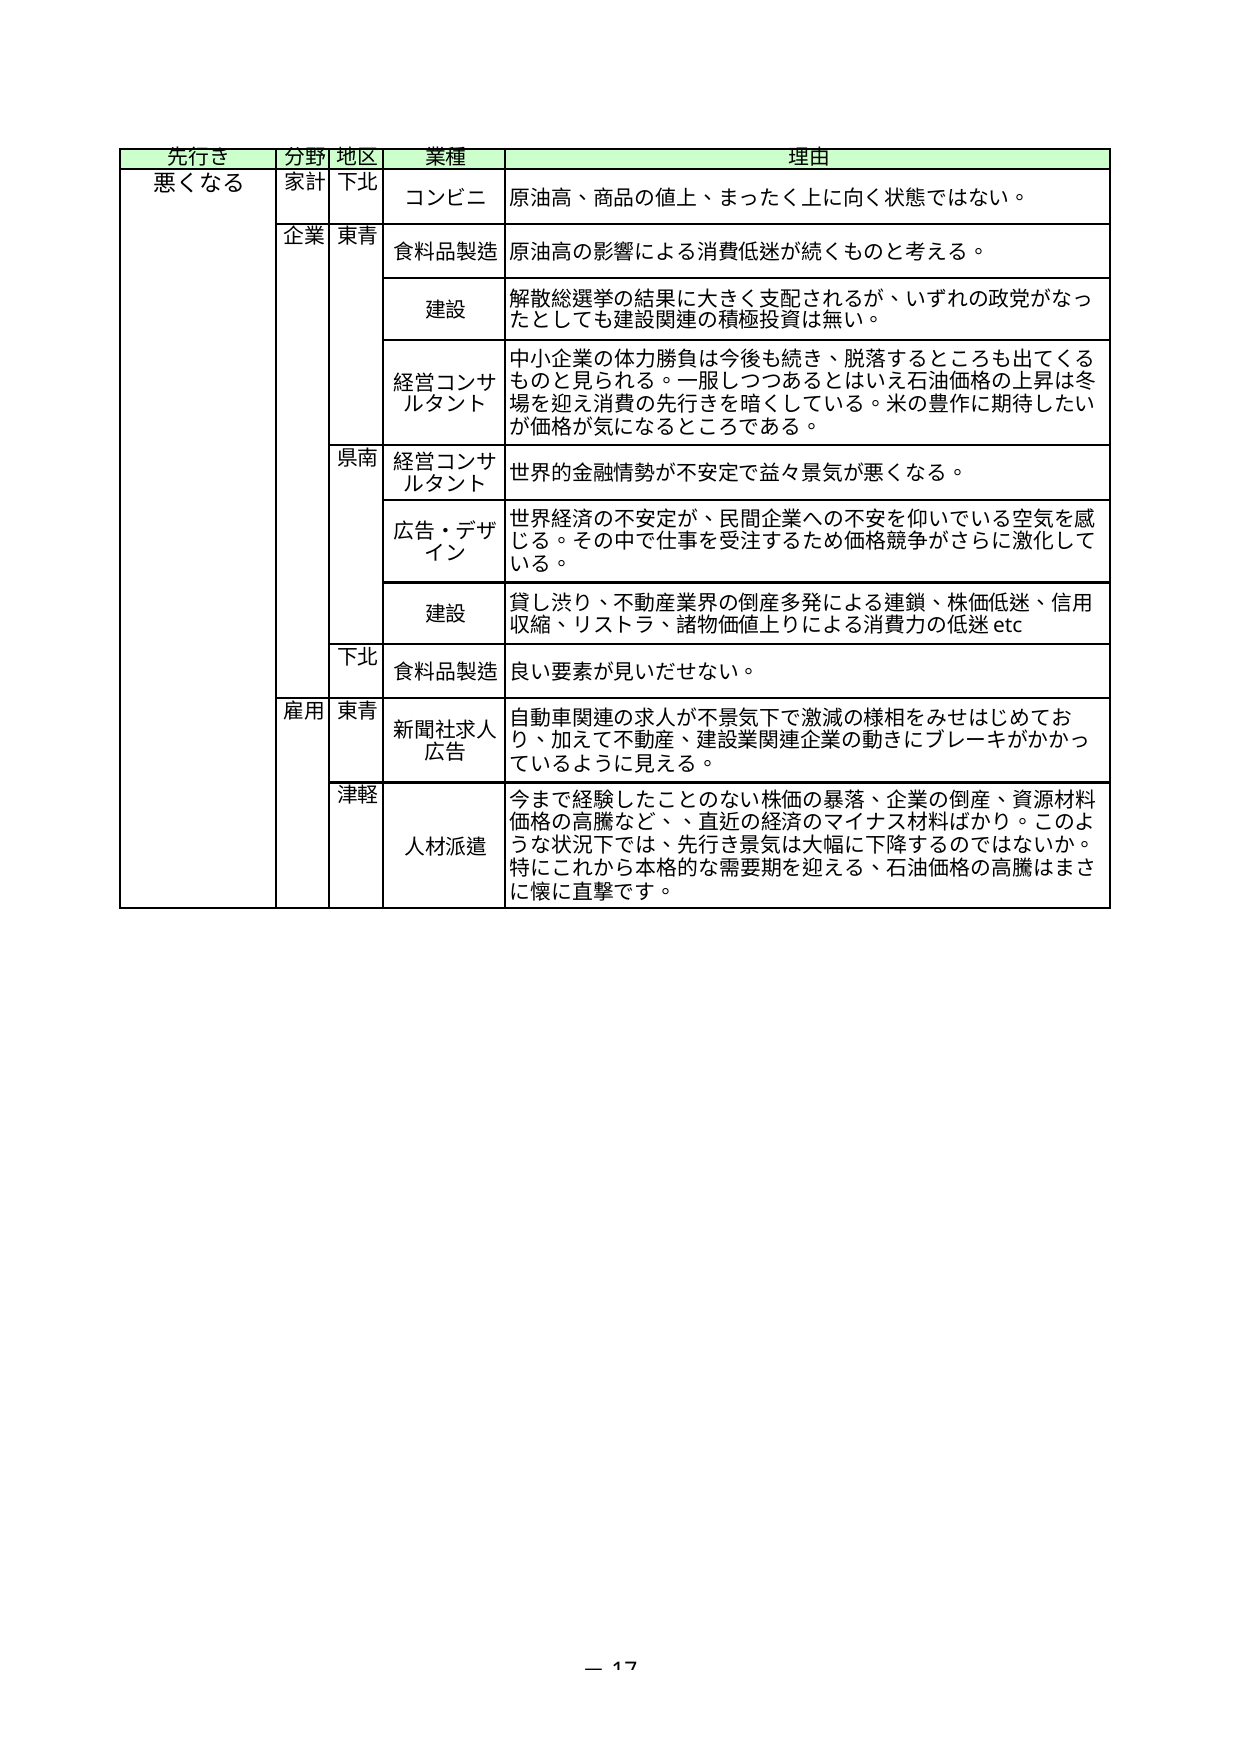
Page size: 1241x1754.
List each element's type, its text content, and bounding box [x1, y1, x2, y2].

table_cell 良い要素が見いだせない。 [506, 645, 1109, 697]
table_cell 食料品製造 [384, 225, 504, 277]
table_header 地区 [330, 150, 382, 168]
table_cell 自動車関連の求人が不景気下で激減の様相をみせはじめてお り、加えて不動産、建設業関連企業の動きにブレーキがかかっているように見える。 [506, 699, 1109, 781]
table_cell 経営コンサルタント [384, 341, 504, 444]
table_cell 世界経済の不安定が、民間企業への不安を仰いでいる空気を感じる。その中で仕事を受注するため価格競争がさらに激化している。 [506, 501, 1109, 581]
table_cell 悪くなる [121, 170, 275, 907]
table_header 理由 [506, 150, 1109, 168]
table_cell 経営コンサルタント [384, 446, 504, 498]
table_header 業種 [384, 150, 504, 168]
table_cell 今まで経験したことのない株価の暴落、企業の倒産、資源材料価格の高騰など、、直近の経済のマイナス材料ばかり。このような状況下では、先行き景気は大幅に下降するのではないか。特にこれから本格的な需要期を迎える、石油価格の高騰はまさに懐に直撃です。 [506, 784, 1109, 907]
table_cell 原油高の影響による消費低迷が続くものと考える。 [506, 225, 1109, 277]
table_cell 雇用 [277, 699, 328, 907]
table_cell 東青 [330, 225, 382, 444]
table_cell 人材派遣 [384, 784, 504, 907]
table_header 先行き [121, 150, 275, 168]
table_cell 企業 [277, 225, 328, 697]
table_cell 下北 [330, 170, 382, 223]
table_cell 広告・デザイン [384, 501, 504, 581]
table_cell 津軽 [330, 784, 382, 907]
table_cell 解散総選挙の結果に大きく支配されるが、いずれの政党がなったとしても建設関連の積極投資は無い。 [506, 279, 1109, 339]
table_cell 中小企業の体力勝負は今後も続き、脱落するところも出てくるものと見られる。一服しつつあるとはいえ石油価格の上昇は冬場を迎え消費の先行きを暗くしている。米の豊作に期待したいが価格が気になるところである。 [506, 341, 1109, 444]
table_cell 建設 [384, 279, 504, 339]
table_cell コンビニ [384, 170, 504, 223]
table_cell 原油高、商品の値上、まったく上に向く状態ではない。 [506, 170, 1109, 223]
table_cell 食料品製造 [384, 645, 504, 697]
table_cell 建設 [384, 584, 504, 643]
table_cell 下北 [330, 645, 382, 697]
table_cell 貸し渋り、不動産業界の倒産多発による連鎖、株価低迷、信用収縮、リストラ、諸物価値上りによる消費力の低迷etc [506, 584, 1109, 643]
table_cell 新聞社求人広告 [384, 699, 504, 781]
table_cell 世界的金融情勢が不安定で益々景気が悪くなる。 [506, 446, 1109, 498]
table_cell 県南 [330, 446, 382, 643]
table_cell 家計 [277, 170, 328, 223]
table_cell 東青 [330, 699, 382, 781]
table_header 分野 [277, 150, 328, 168]
